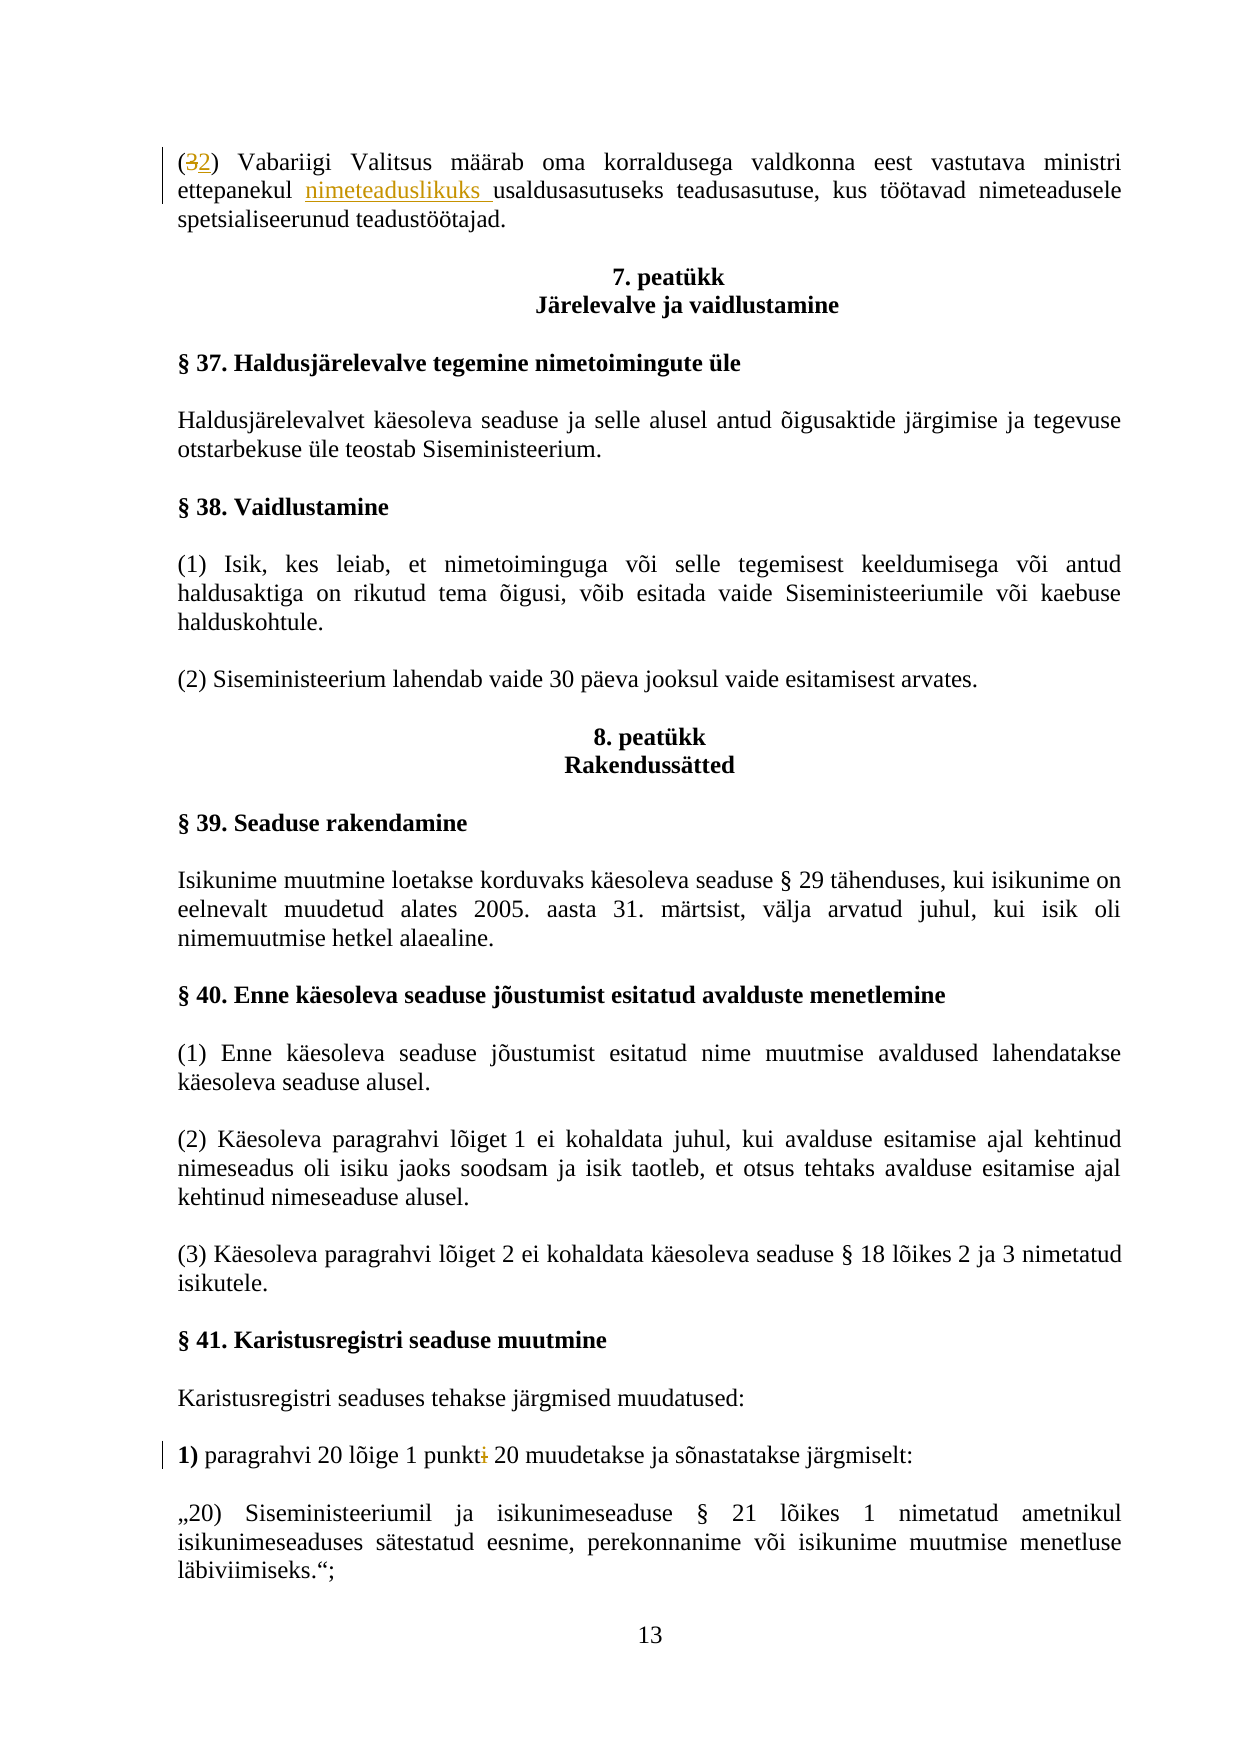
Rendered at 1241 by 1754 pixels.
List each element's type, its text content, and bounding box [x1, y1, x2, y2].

text (2) Siseministeerium lahendab vaide 30 päeva jooksul vaide esitamisest arvates. [177, 664, 1122, 693]
text Järelevalve ja vaidlustamine [252, 291, 1122, 319]
text 8. peatükk [177, 722, 1122, 751]
text Isikunime muutmine loetakse korduvaks käesoleva seaduse § 29 tähenduses, kui isikunime on eelnevalt muudetud alates 2005. aasta 31. märtsist, välja arvatud juhul, kui isik oli nimemuutmise hetkel alaealine. [177, 866, 1122, 952]
text (1) Enne käesoleva seaduse jõustumist esitatud nime muutmise avaldused lahendatakse käesoleva seaduse alusel. [177, 1038, 1122, 1096]
text Haldusjärelevalvet käesoleva seaduse ja selle alusel antud õigusaktide järgimise ja tegevuse otstarbekuse üle teostab Siseministeerium. [177, 406, 1122, 463]
text () Vabariigi Valitsus määrab oma korraldusega valdkonna eest vastutava ministri ettepanekul usaldusasutuseks teadusasutuse, kus töötavad nimeteadusele spetsialiseerunud teadustöötajad. [177, 147, 1122, 233]
text 1) paragrahvi 20 lõige 1 punkt 20 muudetakse ja sõnastatakse järgmiselt: [177, 1441, 1122, 1469]
text § 40. Enne käesoleva seaduse jõustumist esitatud avalduste menetlemine [177, 981, 1122, 1009]
text § 38. Vaidlustamine [177, 492, 1122, 521]
text (1) Isik, kes leiab, et nimetoiminguga või selle tegemisest keeldumisega või antud haldusaktiga on rikutud tema õigusi, võib esitada vaide Siseministeeriumile või kaebuse halduskohtule. [177, 549, 1122, 636]
text Rakendussätted [177, 751, 1122, 779]
text Karistusregistri seaduses tehakse järgmised muudatused: [177, 1383, 1122, 1412]
text 7. peatükk [215, 262, 1122, 291]
text § 37. Haldusjärelevalve tegemine nimetoimingute üle [177, 348, 1122, 377]
text (3) Käesoleva paragrahvi lõiget 2 ei kohaldata käesoleva seaduse § 18 lõikes 2 ja 3 nimetatud isikutele. [177, 1239, 1122, 1297]
text (2) Käesoleva paragrahvi lõiget 1 ei kohaldata juhul, kui avalduse esitamise ajal kehtinud nimeseadus oli isiku jaoks soodsam ja isik taotleb, et otsus tehtaks avalduse esitamise ajal kehtinud nimeseaduse alusel. [177, 1124, 1122, 1211]
text § 39. Seaduse rakendamine [177, 808, 1122, 837]
text „20) Siseministeeriumil ja isikunimeseaduse § 21 lõikes 1 nimetatud ametnikul isikunimeseaduses sätestatud eesnime, perekonnanime või isikunime muutmise menetluse läbiviimiseks.“; [177, 1498, 1122, 1584]
text § 41. Karistusregistri seaduse muutmine [177, 1326, 1122, 1354]
